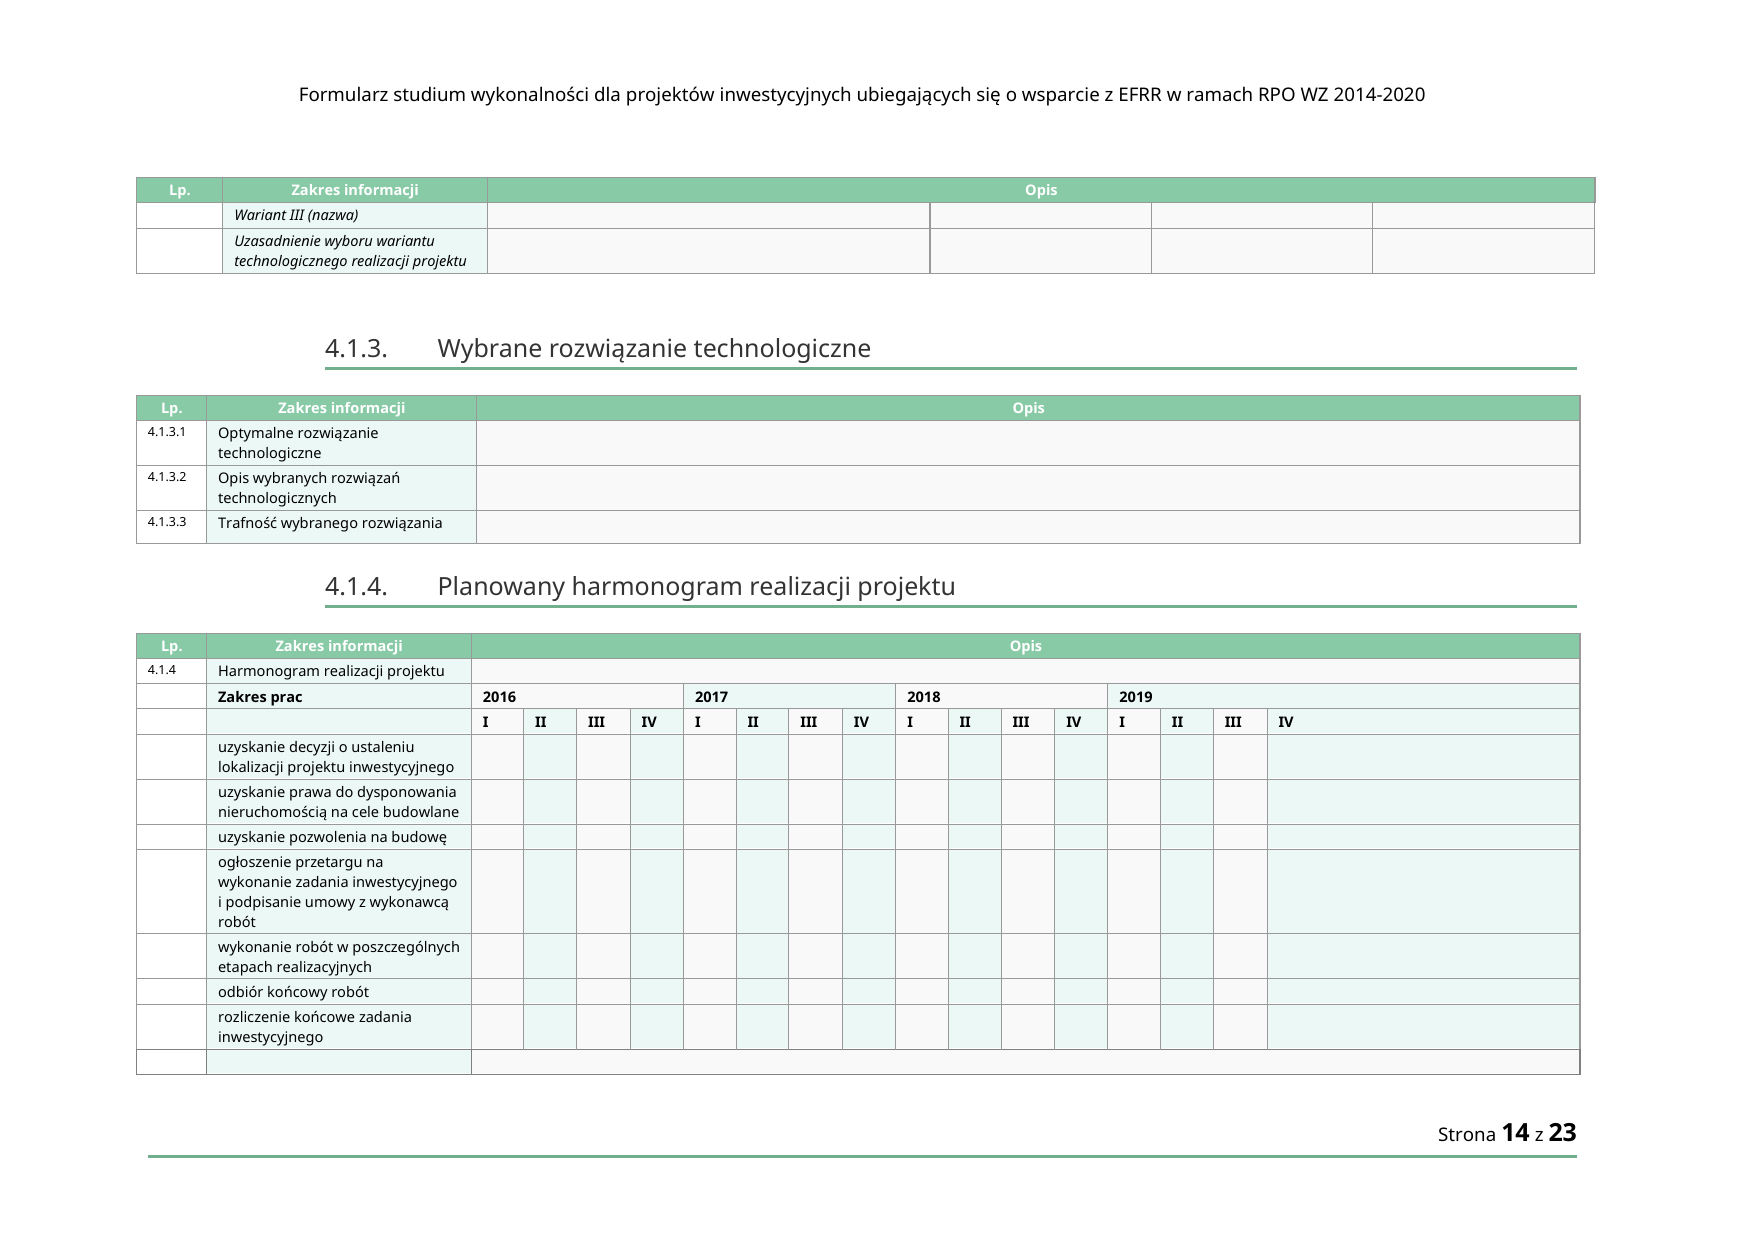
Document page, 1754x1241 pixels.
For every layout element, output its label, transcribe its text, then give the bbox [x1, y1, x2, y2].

table_cell III [1002, 709, 1054, 733]
table_cell [472, 850, 523, 933]
table_cell [684, 825, 736, 848]
table_cell [524, 850, 576, 933]
table_header Opis [477, 396, 1579, 420]
table_cell [949, 1005, 1001, 1048]
table_cell 4.1.3.1 [137, 421, 206, 465]
table_cell [949, 850, 1001, 933]
table_cell [137, 825, 206, 848]
table_cell [1268, 1005, 1579, 1048]
table_cell 2016 [472, 684, 683, 708]
table_cell [1108, 825, 1160, 848]
table_cell [631, 825, 683, 848]
table_cell [737, 850, 788, 933]
table_cell [1002, 735, 1054, 778]
table_cell [472, 780, 523, 823]
table_cell [684, 979, 736, 1003]
table_cell [1055, 780, 1107, 823]
table_cell [1002, 979, 1054, 1003]
table_cell [472, 735, 523, 778]
table_cell [1161, 850, 1213, 933]
table_cell [137, 735, 206, 778]
table_cell 4.1.4 [137, 659, 206, 683]
table_cell [1152, 203, 1372, 228]
table_cell 4.1.3.2 [137, 466, 206, 510]
table_cell [524, 825, 576, 848]
table_cell III [577, 709, 630, 733]
table_cell [577, 979, 630, 1003]
table_cell [843, 979, 895, 1003]
subtitle Wybrane rozwiązanie technologiczne [325, 331, 1577, 367]
table_cell [789, 934, 842, 978]
table_cell [488, 203, 929, 228]
table_cell [789, 735, 842, 778]
table_header Opis [472, 634, 1579, 658]
table_header Opis [488, 178, 1594, 202]
table_cell [737, 1005, 788, 1048]
table_header Lp. [137, 396, 206, 420]
table_cell III [789, 709, 842, 733]
table_cell Harmonogram realizacji projektu [207, 659, 471, 683]
table_cell [1161, 780, 1213, 823]
table_cell [137, 979, 206, 1003]
table_cell II [524, 709, 576, 733]
table_cell [477, 511, 1579, 543]
table_cell [1268, 780, 1579, 823]
table_cell [1268, 979, 1579, 1003]
table_cell [1214, 850, 1267, 933]
table_cell [524, 934, 576, 978]
table_cell [949, 979, 1001, 1003]
table_cell [1002, 934, 1054, 978]
table_cell [1161, 979, 1213, 1003]
table_cell [896, 735, 948, 778]
table_cell [1214, 979, 1267, 1003]
table_cell [631, 850, 683, 933]
table_cell [684, 934, 736, 978]
table_cell 2018 [896, 684, 1107, 708]
table_cell [1214, 735, 1267, 778]
table_cell [896, 934, 948, 978]
table_cell uzyskanie prawa do dysponowania nieruchomością na cele budowlane [207, 780, 471, 823]
table_cell Zakres prac [207, 684, 471, 708]
table_cell [789, 850, 842, 933]
table_cell IV [1055, 709, 1107, 733]
table_cell rozliczenie końcowe zadania inwestycyjnego [207, 1005, 471, 1048]
table_cell [737, 780, 788, 823]
table_cell [843, 780, 895, 823]
table_cell [684, 735, 736, 778]
table_cell [789, 1005, 842, 1048]
table_cell [949, 934, 1001, 978]
table_cell [137, 934, 206, 978]
table_cell [949, 735, 1001, 778]
table_cell [1152, 229, 1372, 273]
table_cell [737, 979, 788, 1003]
table_cell [472, 659, 1579, 683]
table_cell [631, 735, 683, 778]
table_cell [577, 825, 630, 848]
table_cell [1214, 934, 1267, 978]
table_cell [1055, 979, 1107, 1003]
table_cell wykonanie robót w poszczególnych etapach realizacyjnych [207, 934, 471, 978]
table_cell [524, 735, 576, 778]
table_cell [843, 1005, 895, 1048]
table_cell [137, 684, 206, 708]
table_cell IV [1268, 709, 1579, 733]
table_cell [137, 1005, 206, 1048]
table_cell [1268, 735, 1579, 778]
table_cell [896, 780, 948, 823]
table_cell [1214, 780, 1267, 823]
table_cell II [1161, 709, 1213, 733]
table_cell [843, 825, 895, 848]
table_cell 4.1.3.3 [137, 511, 206, 543]
table_header Lp. [137, 634, 206, 658]
table_cell [472, 979, 523, 1003]
table_cell IV [843, 709, 895, 733]
table_cell uzyskanie decyzji o ustaleniu lokalizacji projektu inwestycyjnego [207, 735, 471, 778]
table_cell III [1214, 709, 1267, 733]
table_cell [137, 709, 206, 733]
table_cell [1002, 1005, 1054, 1048]
table_cell [1108, 1005, 1160, 1048]
table_cell Uzasadnienie wyboru wariantu technologicznego realizacji projektu [223, 229, 487, 273]
table_cell Optymalne rozwiązanie technologiczne [207, 421, 476, 465]
table_cell [577, 735, 630, 778]
table_cell [1108, 850, 1160, 933]
table_cell [631, 934, 683, 978]
table_cell [137, 1050, 206, 1073]
table_cell [789, 979, 842, 1003]
table_cell [931, 203, 1151, 228]
table_cell ogłoszenie przetargu na wykonanie zadania inwestycyjnego i podpisanie umowy z wykonawcą robót [207, 850, 471, 933]
table_cell [1161, 1005, 1213, 1048]
table_cell [1002, 850, 1054, 933]
table_cell Trafność wybranego rozwiązania [207, 511, 476, 543]
table_cell [207, 1050, 471, 1073]
table_cell [577, 850, 630, 933]
table_cell [1268, 850, 1579, 933]
table_cell I [896, 709, 948, 733]
table_cell I [472, 709, 523, 733]
table_cell [1108, 735, 1160, 778]
table_header Zakres informacji [223, 178, 487, 202]
table_cell [737, 934, 788, 978]
table_cell [789, 780, 842, 823]
table_cell [896, 825, 948, 848]
table_cell [472, 934, 523, 978]
table_cell [1055, 1005, 1107, 1048]
table_cell Opis wybranych rozwiązań technologicznych [207, 466, 476, 510]
table_cell II [737, 709, 788, 733]
table_cell [684, 1005, 736, 1048]
table_cell IV [631, 709, 683, 733]
table_cell [789, 825, 842, 848]
table_cell [137, 203, 222, 228]
table_cell [1002, 825, 1054, 848]
table_cell [843, 934, 895, 978]
table_cell [631, 1005, 683, 1048]
table_cell [1108, 934, 1160, 978]
table_cell [896, 850, 948, 933]
table_cell 2017 [684, 684, 895, 708]
table_cell [1268, 825, 1579, 848]
table_cell 2019 [1108, 684, 1579, 708]
table_cell [737, 735, 788, 778]
table_cell I [684, 709, 736, 733]
table_cell [1161, 934, 1213, 978]
table_header Zakres informacji [207, 634, 471, 658]
table_cell [631, 780, 683, 823]
table_cell [1161, 825, 1213, 848]
table_cell [472, 1005, 523, 1048]
table_cell [524, 1005, 576, 1048]
subtitle Planowany harmonogram realizacji projektu [325, 569, 1577, 605]
table_cell [684, 850, 736, 933]
table_cell [137, 229, 222, 273]
table_cell [1373, 203, 1594, 228]
table_cell [577, 780, 630, 823]
table_header Zakres informacji [207, 396, 476, 420]
table_cell [472, 1050, 1579, 1073]
table_cell [472, 825, 523, 848]
table_cell odbiór końcowy robót [207, 979, 471, 1003]
table_cell [1268, 934, 1579, 978]
table_cell [1161, 735, 1213, 778]
table_cell Wariant III (nazwa) [223, 203, 487, 228]
table_cell [207, 709, 471, 733]
table_cell II [949, 709, 1001, 733]
table_cell [524, 979, 576, 1003]
table_cell [1108, 979, 1160, 1003]
table_cell [843, 735, 895, 778]
table_cell [843, 850, 895, 933]
table_cell [737, 825, 788, 848]
table_cell [949, 825, 1001, 848]
table_cell [477, 466, 1579, 510]
table_cell [1002, 780, 1054, 823]
table_cell [631, 979, 683, 1003]
table_header Lp. [137, 178, 222, 202]
table_cell [577, 934, 630, 978]
table_cell [949, 780, 1001, 823]
table_cell [1108, 780, 1160, 823]
table_cell uzyskanie pozwolenia na budowę [207, 825, 471, 848]
table_cell [684, 780, 736, 823]
table_cell [1214, 1005, 1267, 1048]
table_cell [137, 850, 206, 933]
table_cell [896, 979, 948, 1003]
table_cell [1214, 825, 1267, 848]
table_cell [1055, 735, 1107, 778]
table_cell [1373, 229, 1594, 273]
table_cell [488, 229, 929, 273]
table_cell [477, 421, 1579, 465]
table_cell [137, 780, 206, 823]
table_cell [524, 780, 576, 823]
table_cell [931, 229, 1151, 273]
table_cell [1055, 850, 1107, 933]
table_cell [577, 1005, 630, 1048]
table_cell [896, 1005, 948, 1048]
table_cell [1055, 934, 1107, 978]
table_cell I [1108, 709, 1160, 733]
table_cell [1055, 825, 1107, 848]
